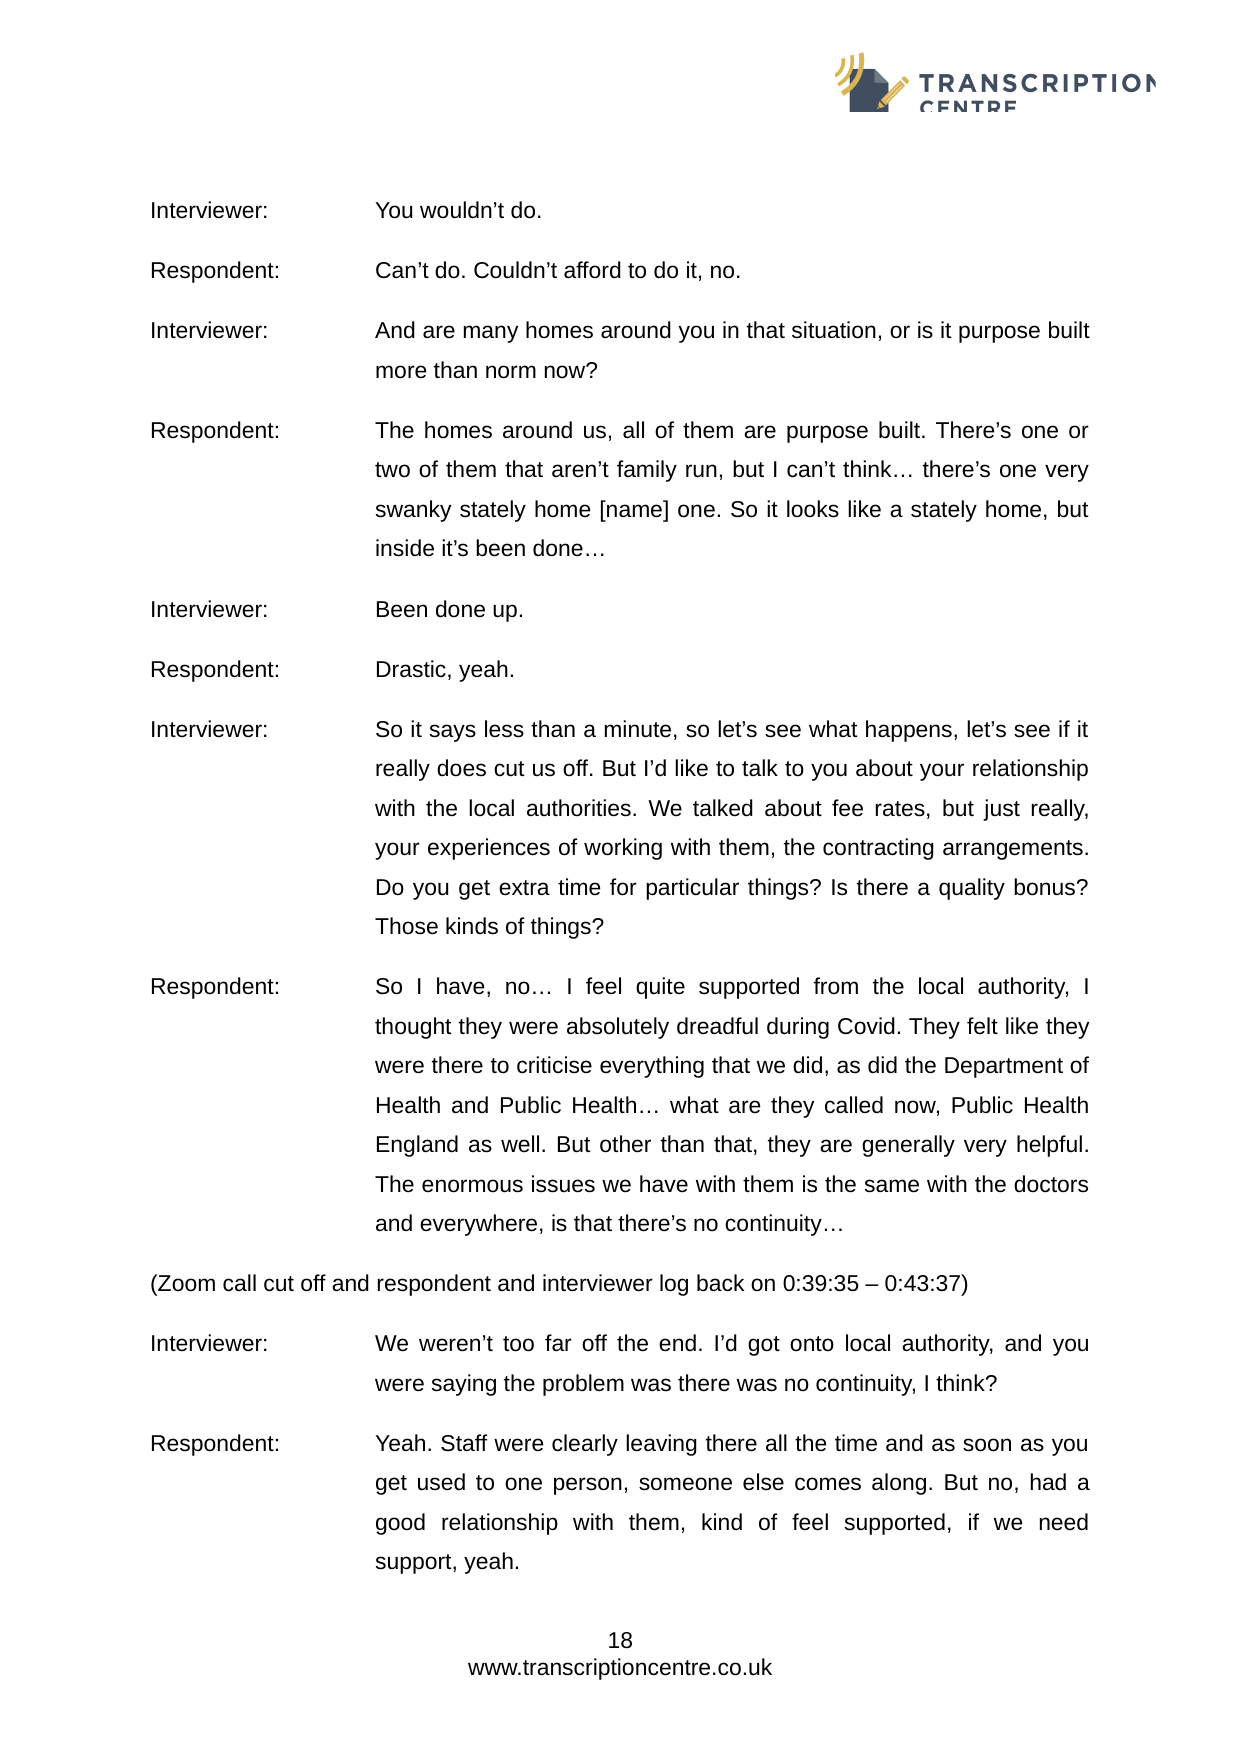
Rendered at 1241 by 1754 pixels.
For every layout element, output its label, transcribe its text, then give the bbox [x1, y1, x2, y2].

text Respondent: Yeah. Staff were clearly leaving there all the time and as soon as you get used to one person, someone else comes along. But no, had a good relationship with them, kind of feel supported, if we need support, yeah. [150, 1430, 1090, 1575]
text Interviewer: You wouldn’t do. [150, 197, 1090, 223]
text Respondent: Can’t do. Couldn’t afford to do it, no. [150, 257, 1090, 284]
text Respondent: Drastic, yeah. [150, 656, 1090, 682]
text Interviewer: So it says less than a minute, so let’s see what happens, let’s see if it really does cut us off. But I’d like to talk to you about your relationship with the local authorities. We talked about fee rates, but just really, your experiences of working with them, the contracting arrangements. Do you get extra time for particular things? Is there a quality bonus? Those kinds of things? [150, 716, 1090, 939]
picture [834, 52, 1156, 112]
text Respondent: So I have, no… I feel quite supported from the local authority, I thought they were absolutely dreadful during Covid. They felt like they were there to criticise everything that we did, as did the Department of Health and Public Health… what are they called now, Public Health England as well. But other than that, they are generally very helpful. The enormous issues we have with them is the same with the doctors and everywhere, is that there’s no continuity… [150, 973, 1090, 1236]
text (Zoom call cut off and respondent and interviewer log back on 0:39:35 – 0:43:37) [150, 1270, 1090, 1297]
text Interviewer: And are many homes around you in that situation, or is it purpose built more than norm now? [150, 317, 1090, 383]
text Respondent: The homes around us, all of them are purpose built. There’s one or two of them that aren’t family run, but I can’t think… there’s one very swanky stately home [name] one. So it looks like a stately home, but inside it’s been done… [150, 417, 1090, 562]
text Interviewer: We weren’t too far off the end. I’d got onto local authority, and you were saying the problem was there was no continuity, I think? [150, 1330, 1090, 1396]
text Interviewer: Been done up. [150, 596, 1090, 622]
